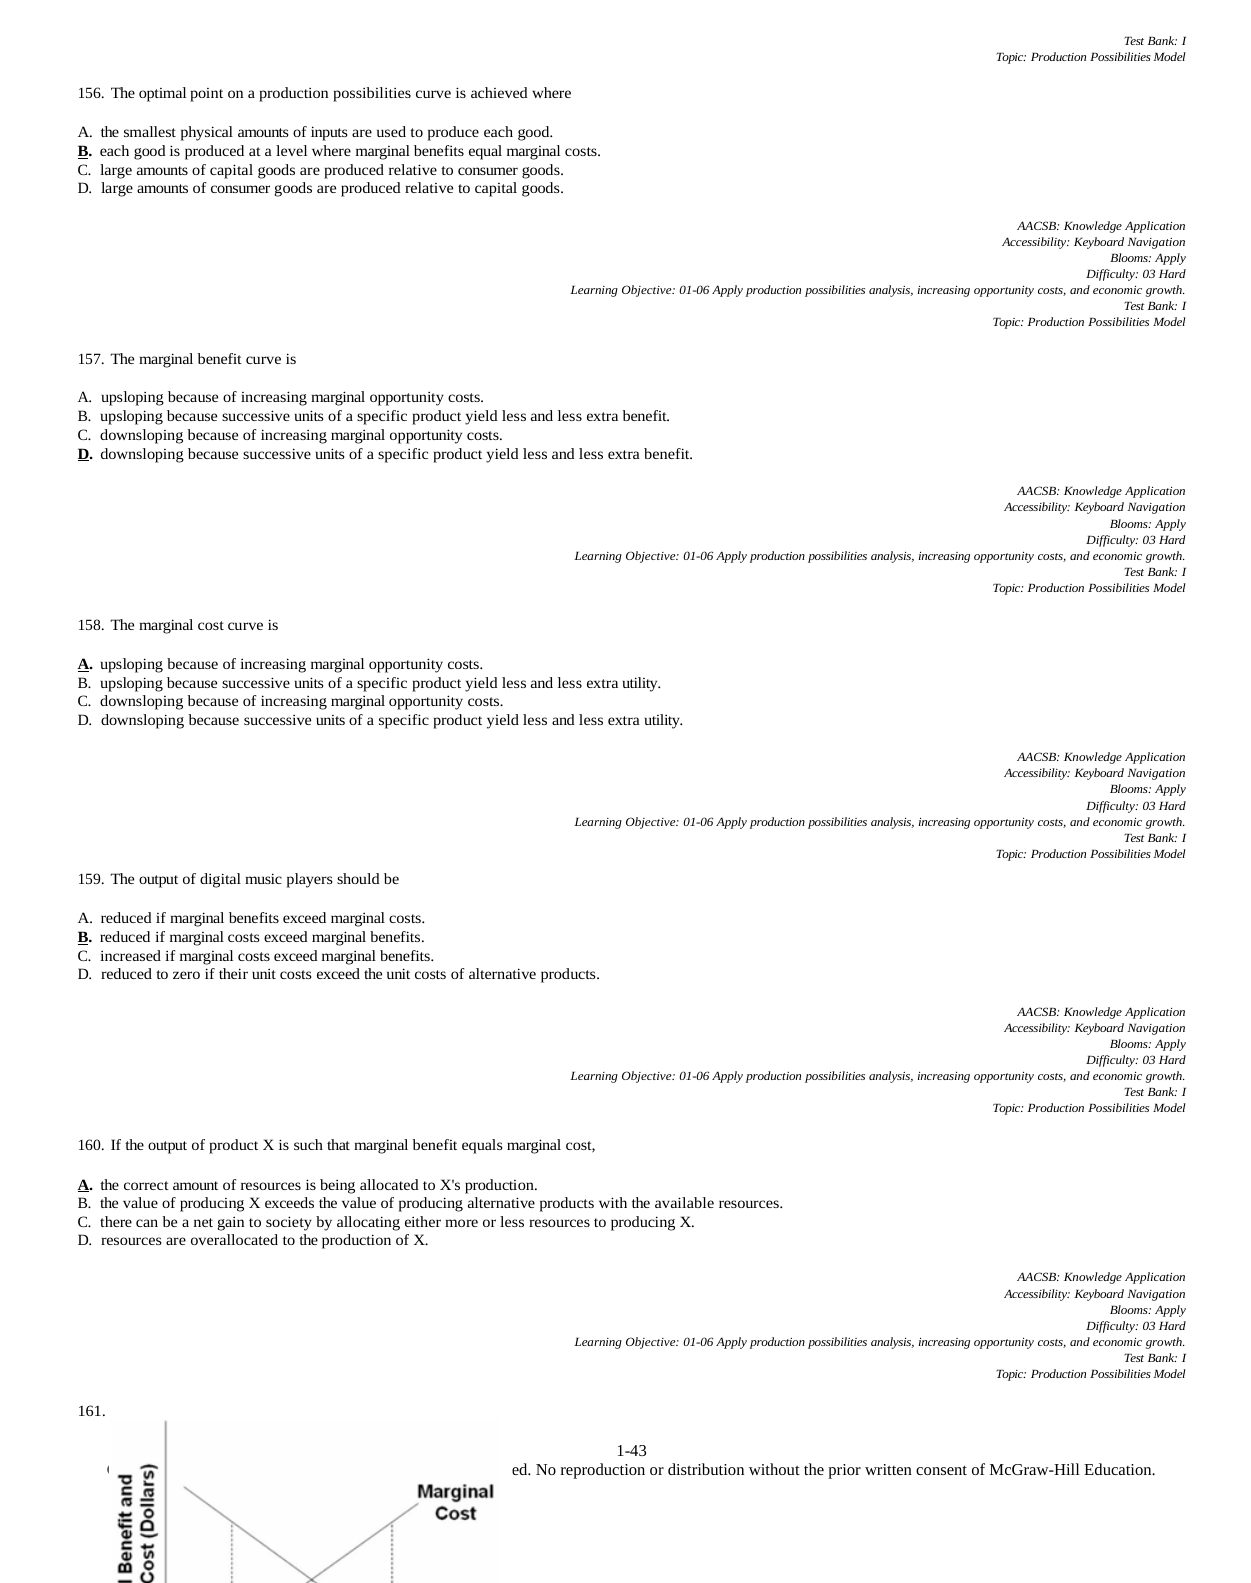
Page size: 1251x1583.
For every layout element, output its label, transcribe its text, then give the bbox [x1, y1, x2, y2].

text Test Bank: I Topic: Production Possibilities Model [989, 565, 1186, 595]
list large amounts of consumer goods are produced relative to capital goods. [77, 179, 1196, 197]
text Blooms: Apply Difficulty: 03 Hard [1084, 1037, 1186, 1067]
text Blooms: Apply Difficulty: 03 Hard [1084, 251, 1186, 281]
list there can be a net gain to society by allocating either more or less resources to producing X. [77, 1212, 1196, 1230]
list increased if marginal costs exceed marginal benefits. [77, 947, 1196, 964]
text Learning Objective: 01-06 Apply production possibilities analysis, increasing opportunity costs, and economic growth. [67, 1335, 1186, 1349]
list downsloping because successive units of a specific product yield less and less extra utility. [77, 711, 1196, 729]
text D. downsloping because successive units of a specific product yield less and less extra benefit. [77, 445, 1196, 463]
list upsloping because successive units of a specific product yield less and less extra utility. [77, 673, 1196, 691]
text AACSB: Knowledge Application Accessibility: Keyboard Navigation [999, 750, 1186, 780]
list upsloping because of increasing marginal opportunity costs. [77, 388, 1196, 406]
list The marginal benefit curve is [77, 349, 1196, 367]
text Blooms: Apply Difficulty: 03 Hard [1084, 516, 1186, 547]
text AACSB: Knowledge Application Accessibility: Keyboard Navigation [999, 1270, 1186, 1301]
text Test Bank: I Topic: Production Possibilities Model [989, 831, 1186, 861]
text Learning Objective: 01-06 Apply production possibilities analysis, increasing opportunity costs, and economic growth. [67, 283, 1186, 297]
list reduced to zero if their unit costs exceed the unit costs of alternative products. [77, 965, 1196, 983]
list the value of producing X exceeds the value of producing alternative products with the available resources. [77, 1194, 1196, 1212]
text A. the smallest physical amounts of inputs are used to produce each good. [77, 123, 1196, 141]
list If the output of product X is such that marginal benefit equals marginal cost, [77, 1136, 1196, 1153]
text A. upsloping because of increasing marginal opportunity costs. [77, 655, 1196, 673]
text Blooms: Apply Difficulty: 03 Hard [1084, 782, 1186, 813]
text Learning Objective: 01-06 Apply production possibilities analysis, increasing opportunity costs, and economic growth. [67, 814, 1186, 829]
text Test Bank: I Topic: Production Possibilities Model [989, 1351, 1186, 1381]
list resources are overallocated to the production of X. [77, 1231, 1196, 1249]
text Learning Objective: 01-06 Apply production possibilities analysis, increasing opportunity costs, and economic growth. [67, 1069, 1186, 1083]
text Test Bank: I Topic: Production Possibilities Model [989, 33, 1186, 64]
text A. the correct amount of resources is being allocated to X's production. [77, 1175, 1196, 1193]
text Blooms: Apply Difficulty: 03 Hard [1084, 1302, 1186, 1333]
text 161. [77, 1401, 1196, 1419]
text Test Bank: I Topic: Production Possibilities Model [989, 299, 1186, 329]
list The output of digital music players should be [77, 870, 1196, 888]
text Test Bank: I Topic: Production Possibilities Model [989, 1085, 1186, 1116]
list large amounts of capital goods are produced relative to consumer goods. [77, 161, 1196, 178]
list downsloping because of increasing marginal opportunity costs. [77, 692, 1196, 710]
text A. reduced if marginal benefits exceed marginal costs. [77, 909, 1196, 927]
list downsloping because of increasing marginal opportunity costs. [77, 426, 1196, 443]
text Learning Objective: 01-06 Apply production possibilities analysis, increasing opportunity costs, and economic growth. [67, 549, 1186, 563]
picture [108, 1414, 513, 1583]
text AACSB: Knowledge Application Accessibility: Keyboard Navigation [999, 218, 1186, 249]
text AACSB: Knowledge Application Accessibility: Keyboard Navigation [999, 484, 1186, 514]
list upsloping because successive units of a specific product yield less and less extra benefit. [77, 407, 1196, 425]
list The marginal cost curve is [77, 615, 1196, 633]
list The optimal point on a production possibilities curve is achieved where [77, 84, 1196, 102]
text B. each good is produced at a level where marginal benefits equal marginal costs. [77, 142, 1196, 160]
text AACSB: Knowledge Application Accessibility: Keyboard Navigation [999, 1004, 1186, 1035]
text B. reduced if marginal costs exceed marginal benefits. [77, 928, 1196, 946]
